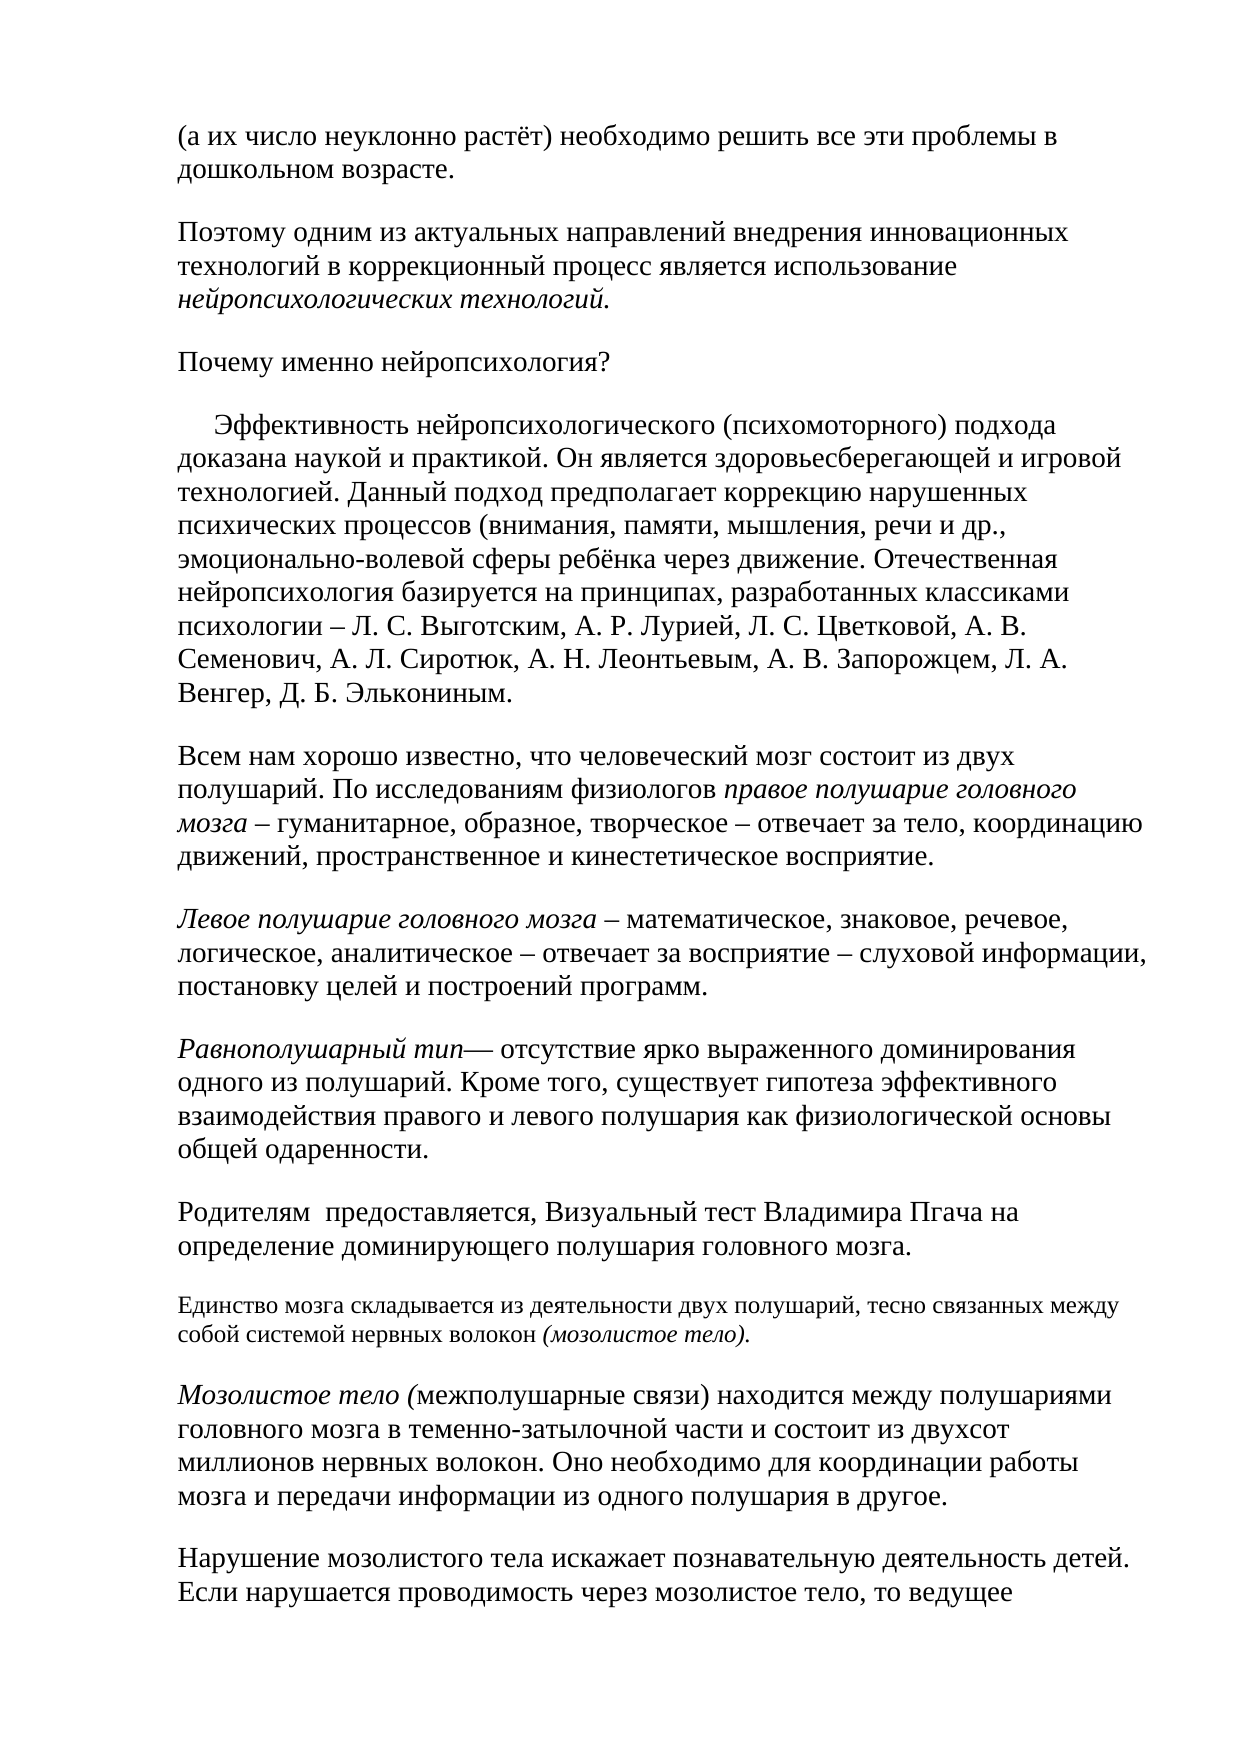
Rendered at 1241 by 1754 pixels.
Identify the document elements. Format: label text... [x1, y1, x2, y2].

text Родителям предоставляется, Визуальный тест Владимира Пгача на определение доминирующего полушария головного мозга. [177, 1194, 1152, 1261]
text Всем нам хорошо известно, что человеческий мозг состоит из двух полушарий. По исследованиям физиологов правое полушарие головного мозга – гуманитарное, образное, творческое – отвечает за тело, координацию движений, пространственное и кинестетическое восприятие. [177, 738, 1152, 872]
text Почему именно нейропсихология? [177, 344, 1152, 378]
text Эффективность нейропсихологического (психомоторного) подхода доказана наукой и практикой. Он является здоровьесберегающей и игровой технологией. Данный подход предполагает коррекцию нарушенных психических процессов (внимания, памяти, мышления, речи и др., эмоционально-волевой сферы ребёнка через движение. Отечественная нейропсихология базируется на принципах, разработанных классиками психологии – Л. С. Выготским, А. Р. Лурией, Л. С. Цветковой, А. В. Семенович, А. Л. Сиротюк, А. Н. Леонтьевым, А. В. Запорожцем, Л. А. Венгер, Д. Б. Элькониным. [177, 407, 1152, 709]
text Левое полушарие головного мозга – математическое, знаковое, речевое, логическое, аналитическое – отвечает за восприятие – слуховой информации, постановку целей и построений программ. [177, 901, 1152, 1002]
text Единство мозга складывается из деятельности двух полушарий, тесно связанных между собой системой нервных волокон (мозолистое тело). [177, 1291, 1152, 1348]
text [177, 1541, 1152, 1608]
text Поэтому одним из актуальных направлений внедрения инновационных технологий в коррекционный процесс является использование нейропсихологических технологий. [177, 214, 1152, 315]
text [177, 118, 1152, 185]
text Равнополушарный тип— отсутствие ярко выраженного доминирования одного из полушарий. Кроме того, существует гипотеза эффективного взаимодействия правого и левого полушария как физиологической основы общей одаренности. [177, 1031, 1152, 1165]
text Мозолистое тело (межполушарные связи) находится между полушариями головного мозга в теменно-затылочной части и состоит из двухсот миллионов нервных волокон. Оно необходимо для координации работы мозга и передачи информации из одного полушария в другое. [177, 1377, 1152, 1511]
